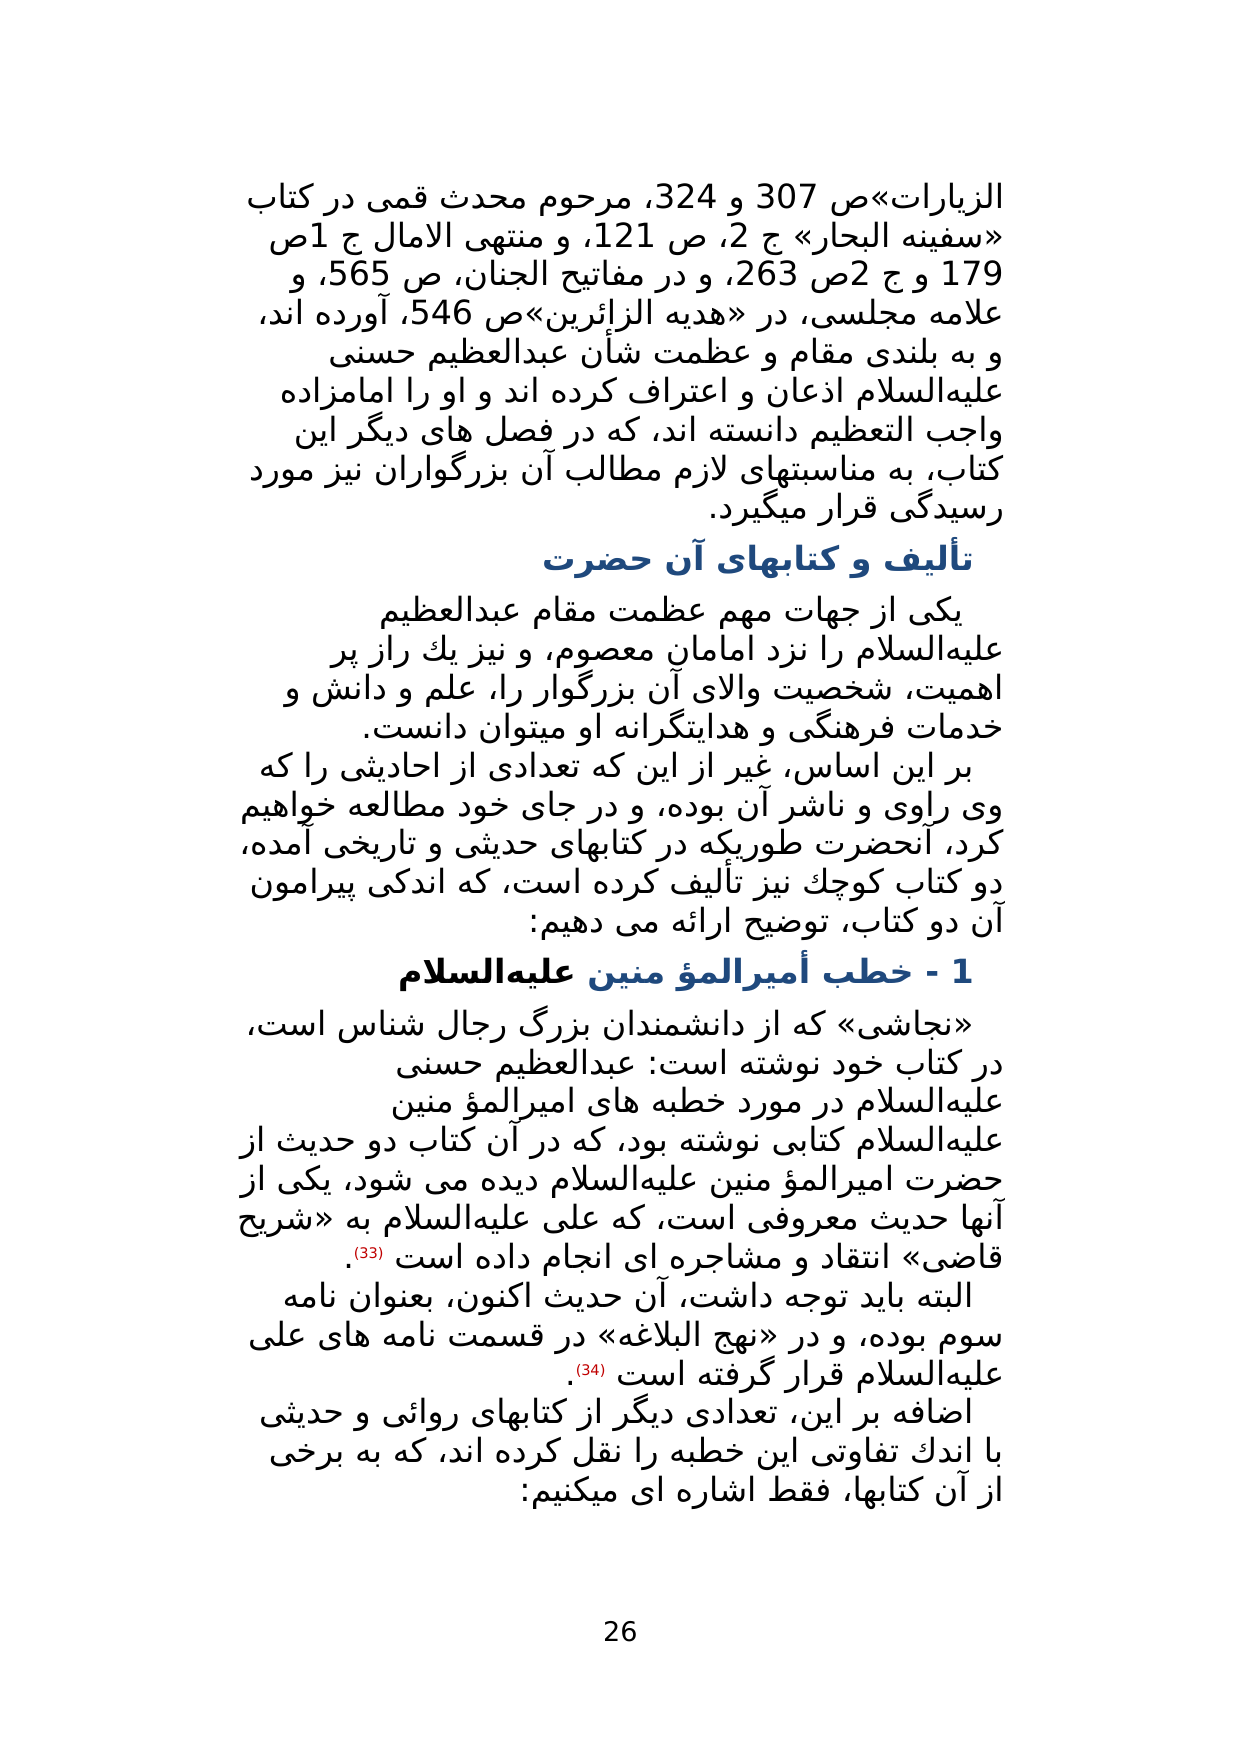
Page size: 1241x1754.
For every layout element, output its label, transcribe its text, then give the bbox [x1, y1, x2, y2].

text «نجاشى» كه از دانشمندان بزرگ رجال شناس است، در كتاب خود نوشته است: عبدالعظيم حسنى عليه‌السلام در مورد خطبه هاى اميرالمؤ منين عليه‌السلام كتابى نوشته بود، كه در آن كتاب دو حديث از حضرت اميرالمؤ منين عليه‌السلام ديده مى شود، يكى از آنها حديث معروفى است، كه على عليه‌السلام به «شريح قاضى» انتقاد و مشاجره اى انجام داده است (33). [236, 1004, 1004, 1276]
text اضافه بر اين، تعدادى ديگر از كتابهاى روائى و حديثى با اندك تفاوتى اين خطبه را نقل كرده اند، كه به برخى از آن كتابها، فقط اشاره اى ميكنيم: [236, 1393, 1004, 1509]
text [236, 177, 1004, 527]
text البته بايد توجه داشت، آن حديث اكنون، بعنوان نامه سوم بوده، و در «نهج البلاغه» در قسمت نامه هاى على عليه‌السلام قرار گرفته است (34). [236, 1276, 1004, 1393]
subtitle تأليف و كتابهاى آن حضرت [236, 539, 1004, 578]
subtitle 1 - خطب أميرالمؤ منين عليه‌السلام [236, 953, 1004, 992]
text بر اين اساس، غير از اين كه تعدادى از احاديثى را كه وى راوى و ناشر آن بوده، و در جاى خود مطالعه خواهيم كرد، آنحضرت طوريكه در كتابهاى حديثى و تاريخى آمده، دو كتاب كوچك نيز تأليف كرده است، كه اندكى پيرامون آن دو كتاب، توضيح ارائه مى دهيم: [236, 746, 1004, 940]
text يكى از جهات مهم عظمت مقام عبدالعظيم عليه‌السلام را نزد امامان معصوم، و نيز يك راز پر اهميت، شخصيت والاى آن بزرگوار را، علم و دانش و خدمات فرهنگى و هدايتگرانه او ميتوان دانست. [236, 591, 1004, 746]
